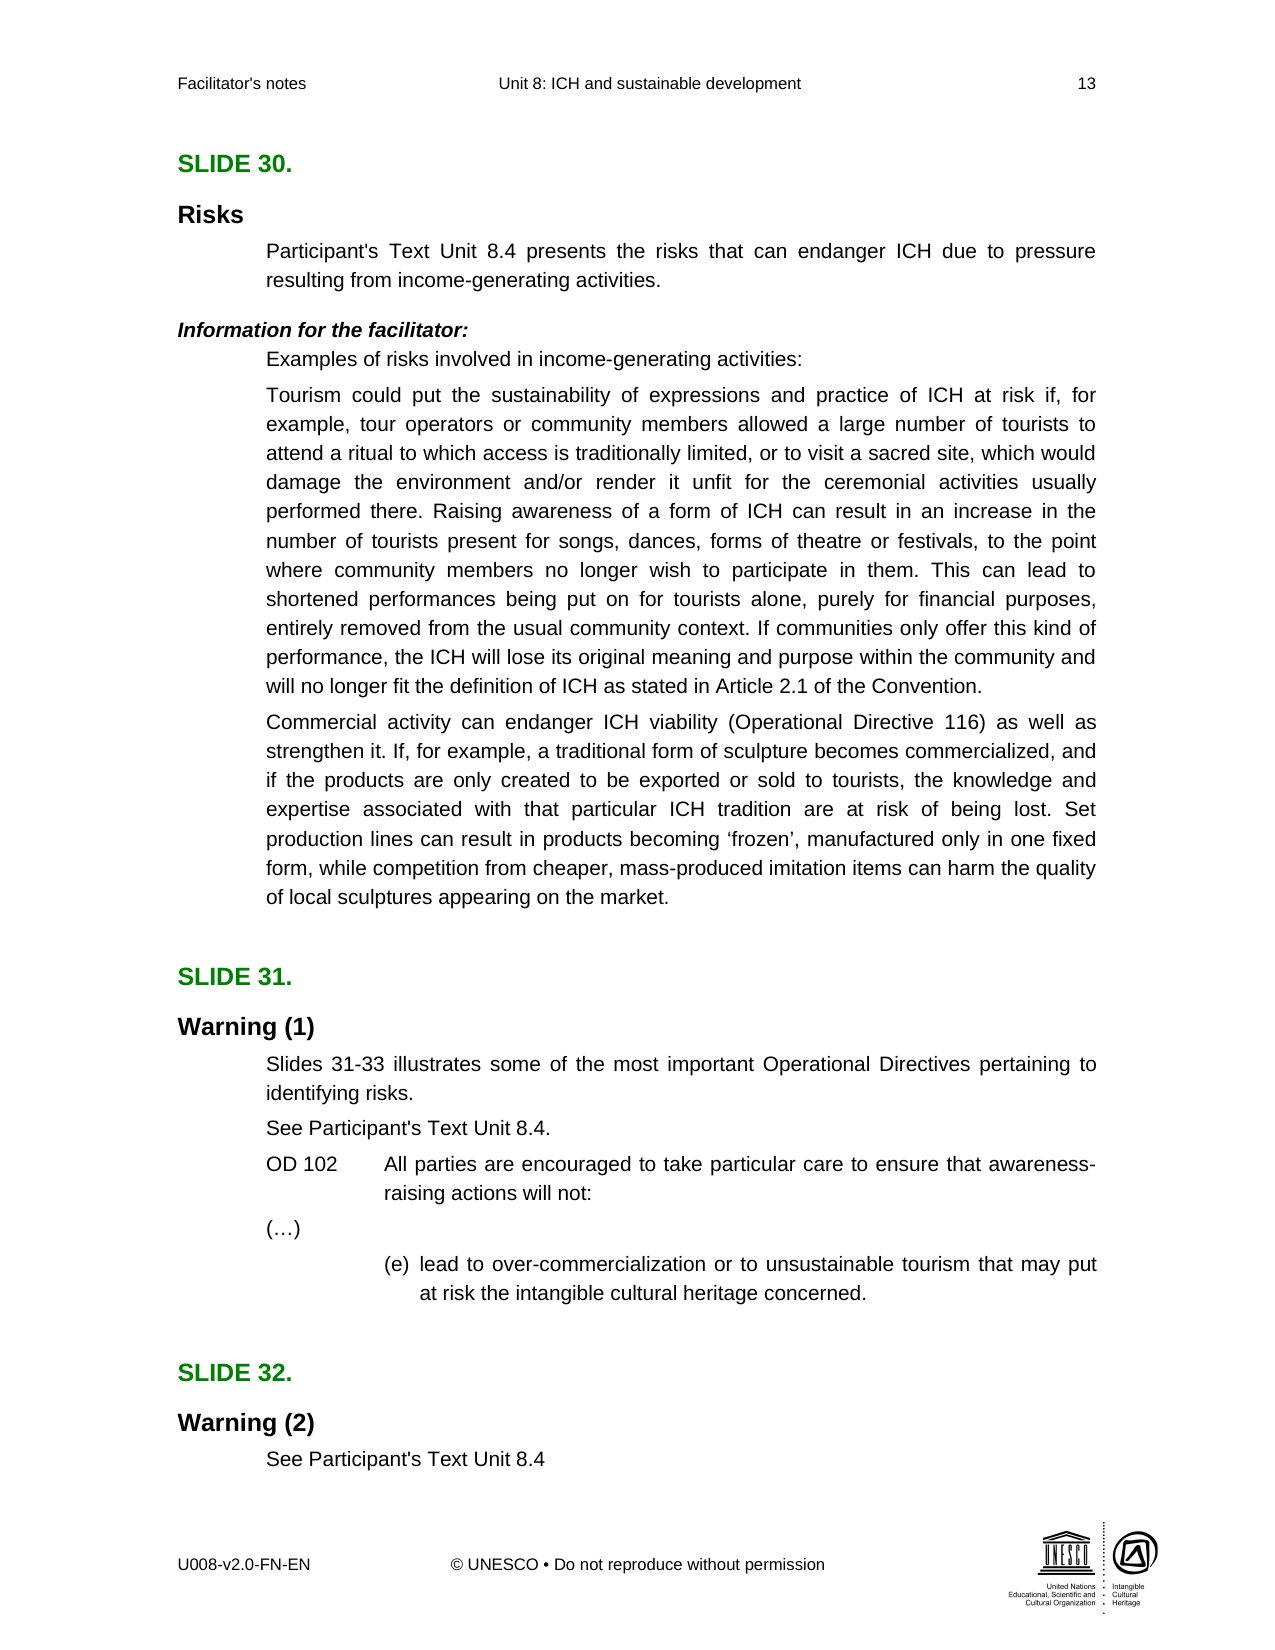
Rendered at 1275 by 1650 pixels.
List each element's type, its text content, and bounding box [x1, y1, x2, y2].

subtitle SLIDE 30. [177, 148, 1098, 179]
text Warning (1) [177, 1012, 1098, 1041]
text (…) [266, 1212, 1098, 1241]
text Commercial activity can endanger ICH viability (Operational Directive 116) as well as strengthen it. If, for example, a traditional form of sculpture becomes commercialized, and if the products are only created to be exported or sold to tourists, the knowledge and expertise associated with that particular ICH tradition are at risk of being lost. Set production lines can result in products becoming ‘frozen’, manufactured only in one fixed form, while competition from cheaper, mass-produced imitation items can harm the quality of local sculptures appearing on the market. [266, 706, 1098, 910]
text Warning (2) [177, 1408, 1098, 1437]
text Participant's Text Unit 8.4 presents the risks that can endanger ICH due to pressure resulting from income-generating activities. [266, 235, 1098, 293]
text Slides 31-33 illustrates some of the most important Operational Directives pertaining to identifying risks. [266, 1048, 1098, 1106]
text Risks [177, 200, 1098, 229]
text See Participant's Text Unit 8.4 [266, 1443, 1098, 1473]
text Information for the facilitator: Examples of risks involved in income-generating activities: [177, 314, 1098, 373]
text See Participant's Text Unit 8.4. [266, 1112, 1098, 1141]
subtitle SLIDE 32. [177, 1356, 1098, 1387]
text OD 102 All parties are encouraged to take particular care to ensure that awareness-raising actions will not: [266, 1148, 1098, 1206]
text Tourism could put the sustainability of expressions and practice of ICH at risk if, for example, tour operators or community members allowed a large number of tourists to attend a ritual to which access is traditionally limited, or to visit a sacred site, which would damage the environment and/or render it unfit for the ceremonial activities usually performed there. Raising awareness of a form of ICH can result in an increase in the number of tourists present for songs, dances, forms of theatre or festivals, to the point where community members no longer wish to participate in them. This can lead to shortened performances being put on for tourists alone, purely for financial purposes, entirely removed from the usual community context. If communities only offer this kind of performance, the ICH will lose its original meaning and purpose within the community and will no longer fit the definition of ICH as stated in Article 2.1 of the Convention. [266, 379, 1098, 700]
text (e) lead to over-commercialization or to unsustainable tourism that may put at risk the intangible cultural heritage concerned. [384, 1248, 1098, 1306]
picture [1008, 1522, 1158, 1614]
subtitle SLIDE 31. [177, 960, 1098, 991]
